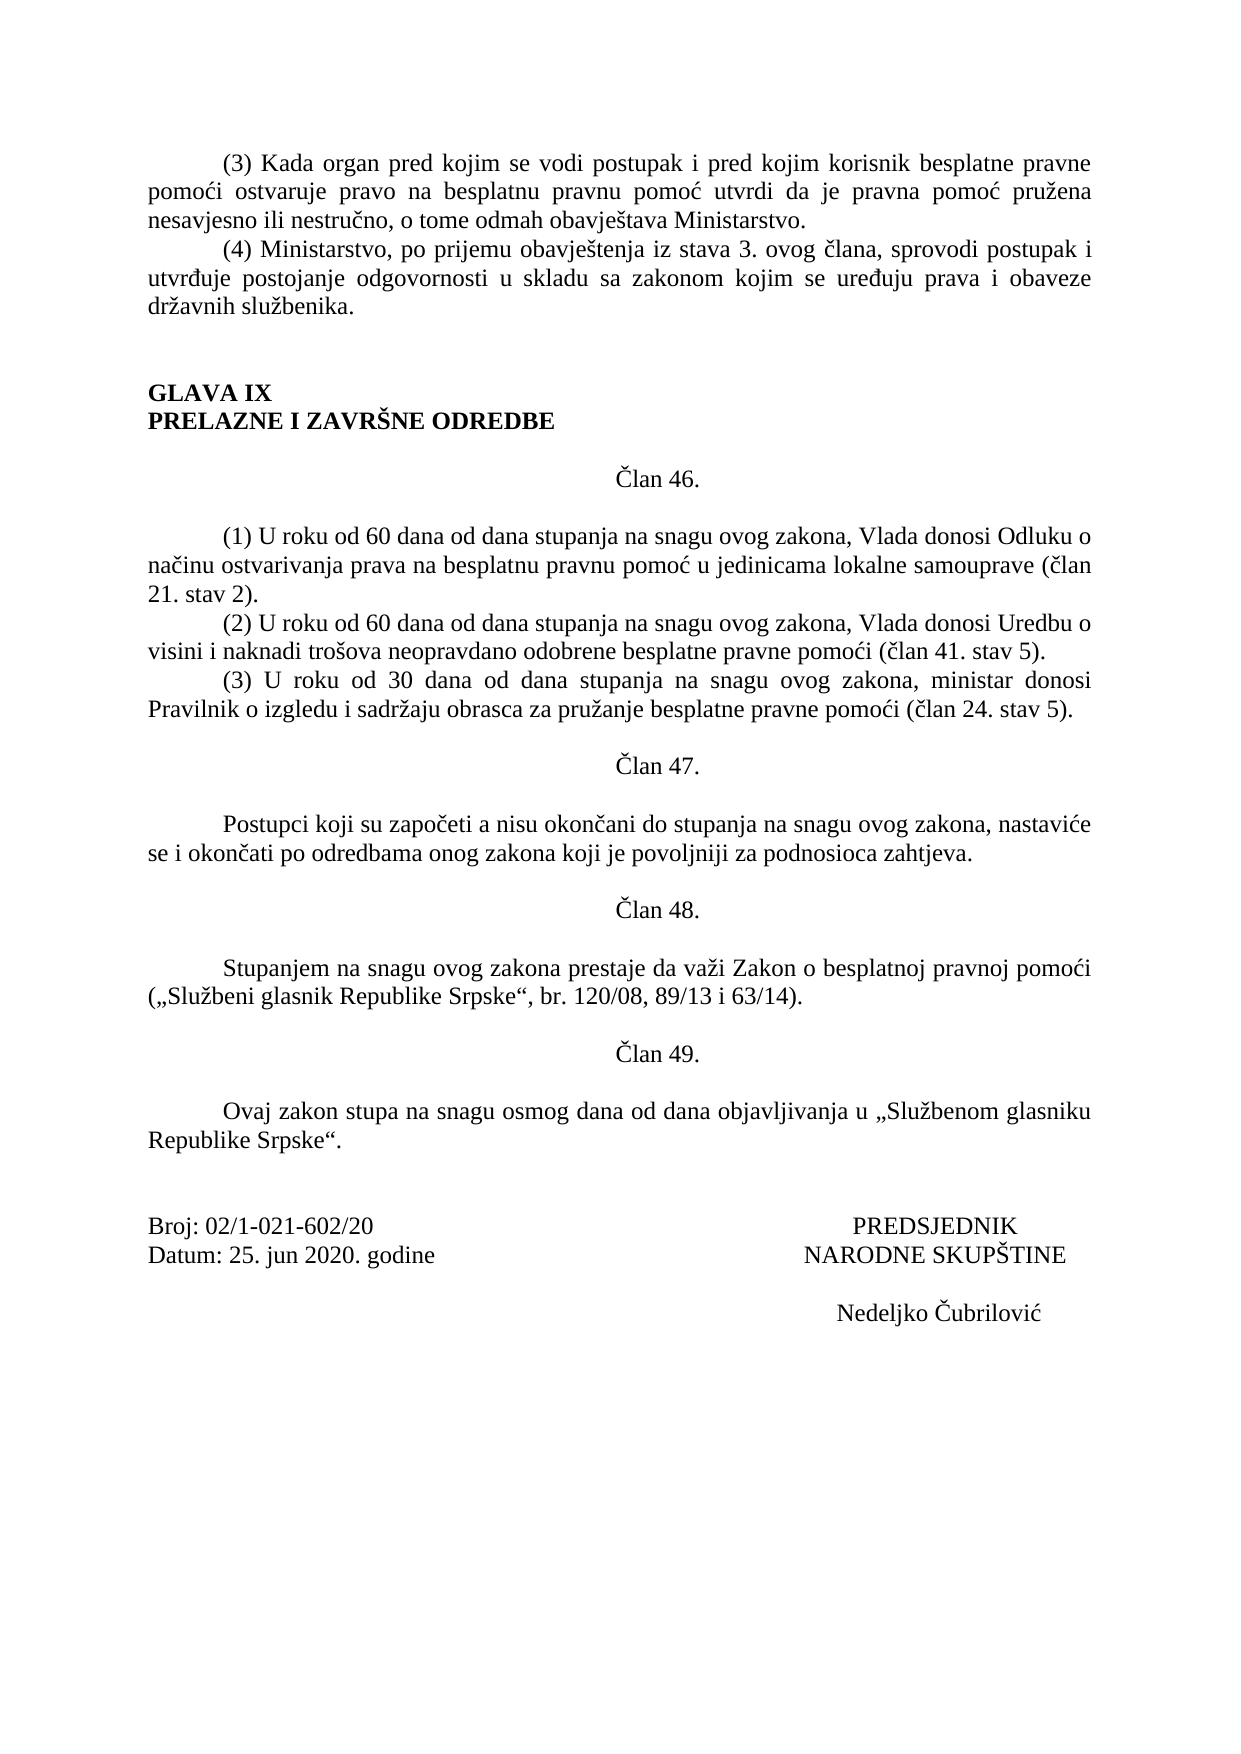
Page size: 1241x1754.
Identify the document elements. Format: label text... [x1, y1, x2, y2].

text Član 48. [148, 895, 1093, 924]
text (2) U roku od 60 dana od dana stupanja na snagu ovog zakona, Vlada donosi Uredbu o visini i naknadi trošova neopravdano odobrene besplatne pravne pomoći (član 41. stav 5). [148, 608, 1093, 665]
text (4) Ministarstvo, po prijemu obavještenja iz stava 3. ovog člana, sprovodi postupak i utvrđuje postojanje odgovornosti u skladu sa zakonom kojim se uređuju prava i obaveze državnih službenika. [148, 234, 1093, 320]
text Nedeljko Čubrilović [148, 1298, 1093, 1326]
text (1) U roku od 60 dana od dana stupanja na snagu ovog zakona, Vlada donosi Odluku o načinu ostvarivanja prava na besplatnu pravnu pomoć u jedinicama lokalne samouprave (član 21. stav 2). [148, 521, 1093, 608]
text (3) U roku od 30 dana od dana stupanja na snagu ovog zakona, ministar donosi Pravilnik o izgledu i sadržaju obrasca za pružanje besplatne pravne pomoći (član 24. stav 5). [148, 665, 1093, 723]
text Stupanjem na snagu ovog zakona prestaje da važi Zakon o besplatnoj pravnoj pomoći („Službeni glasnik Republike Srpske“, br. 120/08, 89/13 i 63/14). [148, 953, 1093, 1010]
text Datum: 25. jun 2020. godine NARODNE SKUPŠTINE [148, 1240, 1093, 1269]
text GLAVA IX [148, 378, 1093, 406]
text Ovaj zakon stupa na snagu osmog dana od dana objavljivanja u „Službenom glasniku Republike Srpske“. [148, 1096, 1093, 1154]
text PRELAZNE I ZAVRŠNE ODREDBE [148, 406, 1093, 435]
text Broj: 02/1-021-602/20 PREDSJEDNIK [148, 1211, 1093, 1240]
text (3) Kada organ pred kojim se vodi postupak i pred kojim korisnik besplatne pravne pomoći ostvaruje pravo na besplatnu pravnu pomoć utvrdi da je pravna pomoć pružena nesavjesno ili nestručno, o tome odmah obavještava Ministarstvo. [148, 148, 1093, 234]
text Član 47. [148, 751, 1093, 780]
text Postupci koji su započeti a nisu okončani do stupanja na snagu ovog zakona, nastaviće se i okončati po odredbama onog zakona koji je povoljniji za podnosioca zahtjeva. [148, 809, 1093, 866]
text Član 46. [148, 464, 1093, 493]
text Član 49. [148, 1039, 1093, 1068]
